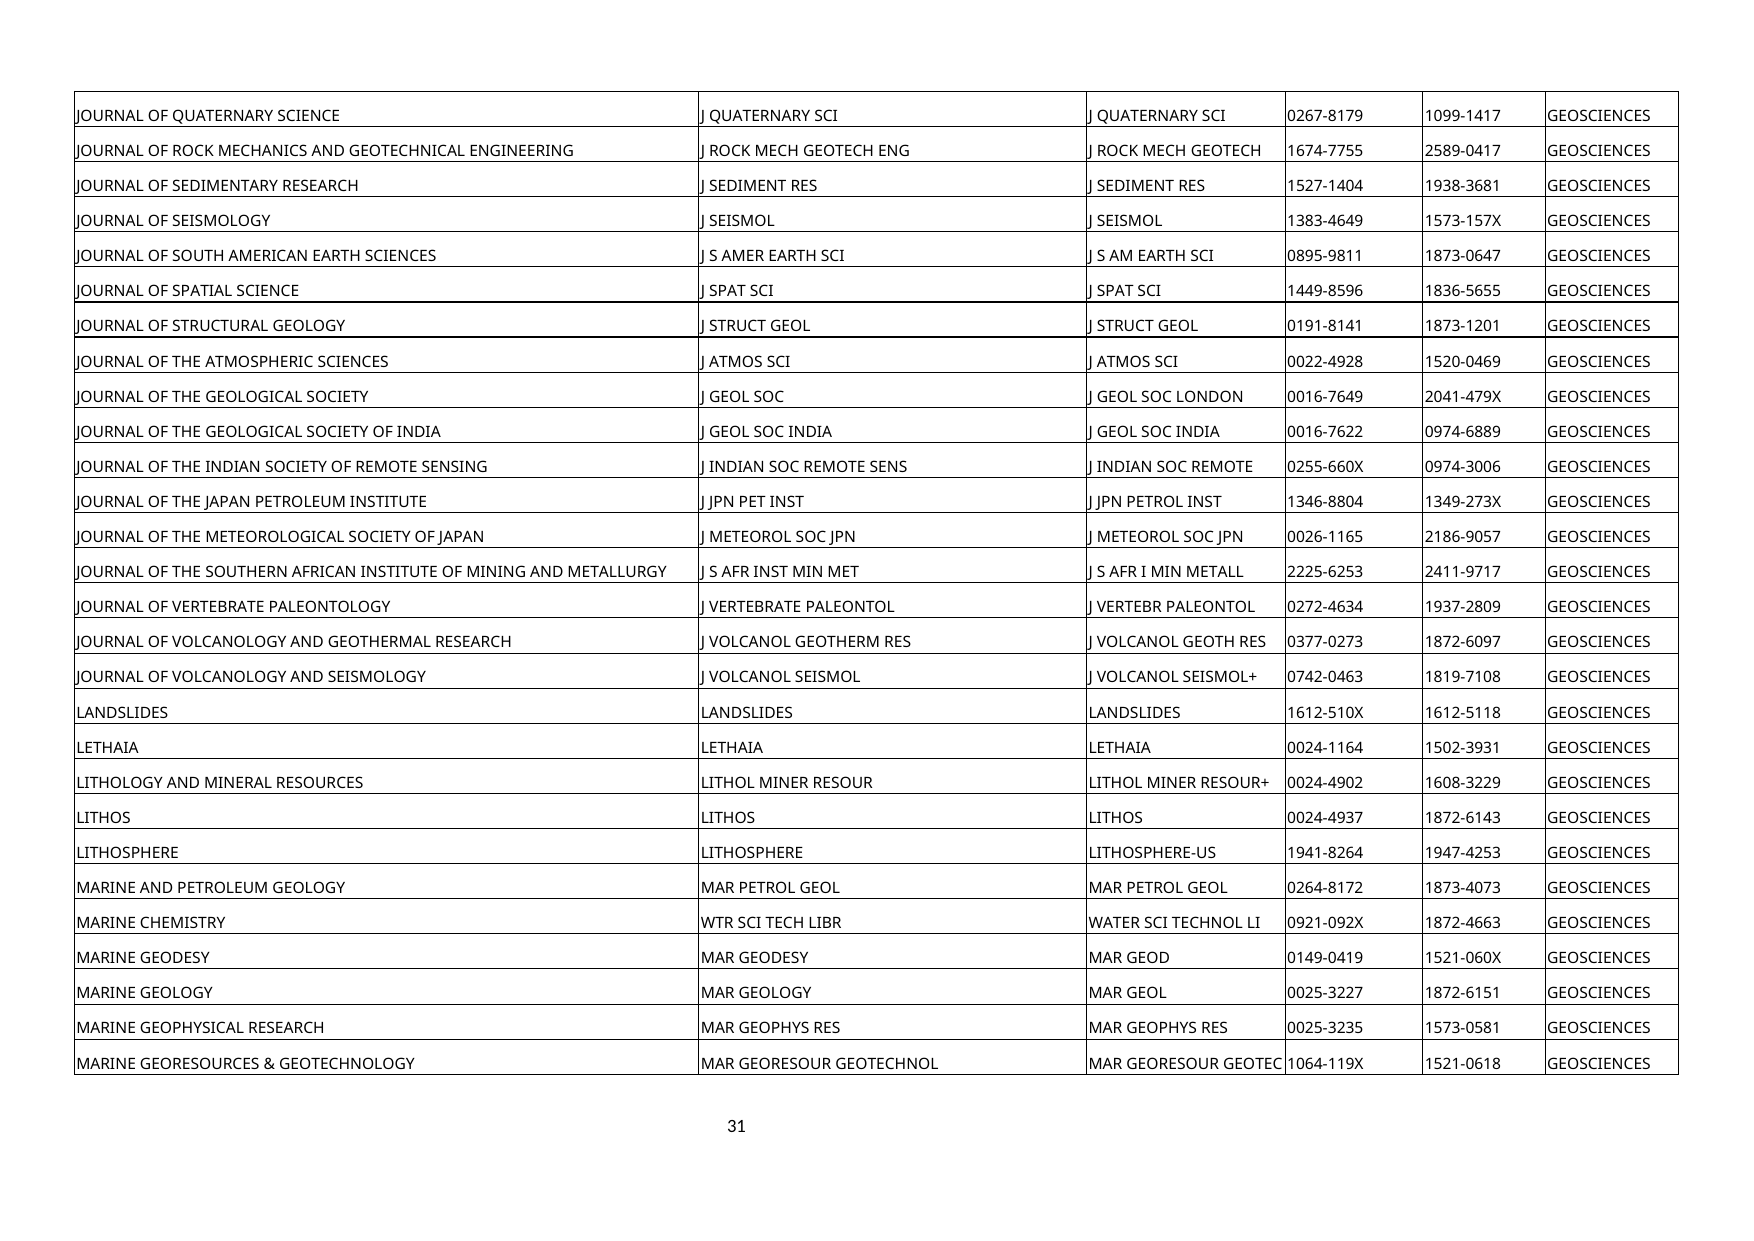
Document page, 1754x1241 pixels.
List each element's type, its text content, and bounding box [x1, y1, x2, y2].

table_cell MAR GEORESOUR GEOTEC [1087, 1040, 1285, 1074]
table_cell J ATMOS SCI [1087, 338, 1285, 372]
table_cell J VERTEBR PALEONTOL [1087, 583, 1285, 617]
table_cell J S AMER EARTH SCI [699, 232, 1086, 266]
table_cell 0016-7622 [1286, 408, 1422, 442]
table_cell GEOSCIENCES [1546, 303, 1678, 336]
table_cell MARINE GEORESOURCES & GEOTECHNOLOGY [75, 1040, 698, 1074]
table_cell J METEOROL SOC JPN [699, 513, 1086, 547]
table_cell GEOSCIENCES [1546, 864, 1678, 898]
table_cell 0377-0273 [1286, 618, 1422, 652]
table_cell 1099-1417 [1423, 92, 1545, 126]
table_cell MARINE AND PETROLEUM GEOLOGY [75, 864, 698, 898]
table_cell MAR GEOD [1087, 934, 1285, 968]
table_cell JOURNAL OF THE INDIAN SOCIETY OF REMOTE SENSING [75, 443, 698, 477]
table_cell J SPAT SCI [1087, 267, 1285, 301]
table_cell 1520-0469 [1423, 338, 1545, 372]
table_cell LETHAIA [699, 724, 1086, 758]
table_cell 1873-4073 [1423, 864, 1545, 898]
table_cell 0025-3235 [1286, 1005, 1422, 1038]
table_cell GEOSCIENCES [1546, 759, 1678, 793]
table_cell MARINE GEODESY [75, 934, 698, 968]
table_cell J VOLCANOL SEISMOL [699, 654, 1086, 687]
table_cell 1872-6143 [1423, 794, 1545, 828]
table_cell MAR GEOPHYS RES [1087, 1005, 1285, 1038]
table_cell LITHOSPHERE [75, 829, 698, 863]
table_cell 1521-0618 [1423, 1040, 1545, 1074]
table_cell MAR GEOPHYS RES [699, 1005, 1086, 1038]
table_cell GEOSCIENCES [1546, 969, 1678, 1003]
table_cell J SPAT SCI [699, 267, 1086, 301]
table_cell J QUATERNARY SCI [1087, 92, 1285, 126]
table_cell 0264-8172 [1286, 864, 1422, 898]
table_cell 0921-092X [1286, 899, 1422, 933]
table_cell J VOLCANOL SEISMOL+ [1087, 654, 1285, 687]
table_cell GEOSCIENCES [1546, 443, 1678, 477]
table_cell J VOLCANOL GEOTH RES [1087, 618, 1285, 652]
table_cell LITHOSPHERE-US [1087, 829, 1285, 863]
table_cell LITHOL MINER RESOUR+ [1087, 759, 1285, 793]
table_cell 0272-4634 [1286, 583, 1422, 617]
table_cell J GEOL SOC LONDON [1087, 373, 1285, 407]
table_cell GEOSCIENCES [1546, 408, 1678, 442]
table_cell GEOSCIENCES [1546, 934, 1678, 968]
table_cell 0255-660X [1286, 443, 1422, 477]
table_cell 1612-5118 [1423, 689, 1545, 723]
table_cell LETHAIA [1087, 724, 1285, 758]
table_cell 2041-479X [1423, 373, 1545, 407]
table_cell LITHOL MINER RESOUR [699, 759, 1086, 793]
table_cell 2225-6253 [1286, 548, 1422, 582]
table_cell J ROCK MECH GEOTECH [1087, 127, 1285, 161]
table_cell J SEISMOL [699, 197, 1086, 231]
table_cell MARINE CHEMISTRY [75, 899, 698, 933]
table_cell JOURNAL OF SOUTH AMERICAN EARTH SCIENCES [75, 232, 698, 266]
table_cell 1873-1201 [1423, 303, 1545, 336]
table_cell JOURNAL OF THE METEOROLOGICAL SOCIETY OF JAPAN [75, 513, 698, 547]
table_cell J GEOL SOC [699, 373, 1086, 407]
table_cell 1872-4663 [1423, 899, 1545, 933]
table_cell MARINE GEOPHYSICAL RESEARCH [75, 1005, 698, 1038]
table_cell 1947-4253 [1423, 829, 1545, 863]
table_cell J GEOL SOC INDIA [699, 408, 1086, 442]
table_cell 0742-0463 [1286, 654, 1422, 687]
table_cell J ATMOS SCI [699, 338, 1086, 372]
table_cell 1383-4649 [1286, 197, 1422, 231]
table_cell J ROCK MECH GEOTECH ENG [699, 127, 1086, 161]
table_cell 1938-3681 [1423, 162, 1545, 196]
table_cell 1573-0581 [1423, 1005, 1545, 1038]
table_cell LETHAIA [75, 724, 698, 758]
table_cell J S AM EARTH SCI [1087, 232, 1285, 266]
table_cell LITHOLOGY AND MINERAL RESOURCES [75, 759, 698, 793]
table_cell 1873-0647 [1423, 232, 1545, 266]
table_cell J VERTEBRATE PALEONTOL [699, 583, 1086, 617]
table_cell MAR PETROL GEOL [1087, 864, 1285, 898]
table_cell GEOSCIENCES [1546, 1005, 1678, 1038]
table_cell JOURNAL OF SEISMOLOGY [75, 197, 698, 231]
table_cell GEOSCIENCES [1546, 548, 1678, 582]
table_cell LANDSLIDES [699, 689, 1086, 723]
table_cell GEOSCIENCES [1546, 338, 1678, 372]
table_cell 1941-8264 [1286, 829, 1422, 863]
table_cell LANDSLIDES [75, 689, 698, 723]
table_cell 1573-157X [1423, 197, 1545, 231]
table_cell 0026-1165 [1286, 513, 1422, 547]
table_cell 0895-9811 [1286, 232, 1422, 266]
table_cell 2186-9057 [1423, 513, 1545, 547]
table_cell J S AFR INST MIN MET [699, 548, 1086, 582]
table_cell 1064-119X [1286, 1040, 1422, 1074]
table_cell JOURNAL OF THE GEOLOGICAL SOCIETY [75, 373, 698, 407]
table_cell 1608-3229 [1423, 759, 1545, 793]
table_cell LITHOS [75, 794, 698, 828]
table_cell JOURNAL OF THE ATMOSPHERIC SCIENCES [75, 338, 698, 372]
table_cell 1674-7755 [1286, 127, 1422, 161]
table_cell 0024-4902 [1286, 759, 1422, 793]
table_cell LITHOS [699, 794, 1086, 828]
table_cell J S AFR I MIN METALL [1087, 548, 1285, 582]
table_cell J GEOL SOC INDIA [1087, 408, 1285, 442]
table_cell J QUATERNARY SCI [699, 92, 1086, 126]
table_cell 1819-7108 [1423, 654, 1545, 687]
table_cell 1872-6097 [1423, 618, 1545, 652]
table_cell 0024-1164 [1286, 724, 1422, 758]
table_cell J VOLCANOL GEOTHERM RES [699, 618, 1086, 652]
table_cell GEOSCIENCES [1546, 127, 1678, 161]
table_cell 0025-3227 [1286, 969, 1422, 1003]
table_cell J METEOROL SOC JPN [1087, 513, 1285, 547]
table_cell J STRUCT GEOL [1087, 303, 1285, 336]
table_cell WATER SCI TECHNOL LI [1087, 899, 1285, 933]
table_cell JOURNAL OF STRUCTURAL GEOLOGY [75, 303, 698, 336]
table_cell 0016-7649 [1286, 373, 1422, 407]
table_cell MAR GEOLOGY [699, 969, 1086, 1003]
table_cell 0191-8141 [1286, 303, 1422, 336]
table_cell GEOSCIENCES [1546, 583, 1678, 617]
table_cell MAR GEORESOUR GEOTECHNOL [699, 1040, 1086, 1074]
table_cell GEOSCIENCES [1546, 899, 1678, 933]
table_cell JOURNAL OF VERTEBRATE PALEONTOLOGY [75, 583, 698, 617]
table_cell JOURNAL OF SEDIMENTARY RESEARCH [75, 162, 698, 196]
table_cell GEOSCIENCES [1546, 724, 1678, 758]
table_cell GEOSCIENCES [1546, 478, 1678, 512]
table_cell MAR GEOL [1087, 969, 1285, 1003]
table_cell 1612-510X [1286, 689, 1422, 723]
table_cell J SEDIMENT RES [1087, 162, 1285, 196]
table_cell 2589-0417 [1423, 127, 1545, 161]
table_cell GEOSCIENCES [1546, 513, 1678, 547]
table_cell 1872-6151 [1423, 969, 1545, 1003]
table_cell 1836-5655 [1423, 267, 1545, 301]
table_cell GEOSCIENCES [1546, 267, 1678, 301]
table_cell MAR PETROL GEOL [699, 864, 1086, 898]
table_cell J JPN PET INST [699, 478, 1086, 512]
table_cell JOURNAL OF SPATIAL SCIENCE [75, 267, 698, 301]
table_cell J INDIAN SOC REMOTE SENS [699, 443, 1086, 477]
table_cell WTR SCI TECH LIBR [699, 899, 1086, 933]
table_cell GEOSCIENCES [1546, 232, 1678, 266]
table_cell JOURNAL OF VOLCANOLOGY AND SEISMOLOGY [75, 654, 698, 687]
table_cell 0022-4928 [1286, 338, 1422, 372]
table_cell GEOSCIENCES [1546, 373, 1678, 407]
table_cell 1502-3931 [1423, 724, 1545, 758]
table_cell GEOSCIENCES [1546, 654, 1678, 687]
table_cell LITHOS [1087, 794, 1285, 828]
table_cell J INDIAN SOC REMOTE [1087, 443, 1285, 477]
table_cell GEOSCIENCES [1546, 829, 1678, 863]
table_cell 0149-0419 [1286, 934, 1422, 968]
table_cell JOURNAL OF ROCK MECHANICS AND GEOTECHNICAL ENGINEERING [75, 127, 698, 161]
table_cell 1937-2809 [1423, 583, 1545, 617]
table_cell 2411-9717 [1423, 548, 1545, 582]
table_cell MAR GEODESY [699, 934, 1086, 968]
table_cell LANDSLIDES [1087, 689, 1285, 723]
table_cell GEOSCIENCES [1546, 1040, 1678, 1074]
table_cell 0974-6889 [1423, 408, 1545, 442]
table_cell GEOSCIENCES [1546, 162, 1678, 196]
table_cell JOURNAL OF QUATERNARY SCIENCE [75, 92, 698, 126]
table_cell 1349-273X [1423, 478, 1545, 512]
table_cell JOURNAL OF THE GEOLOGICAL SOCIETY OF INDIA [75, 408, 698, 442]
table_cell J SEDIMENT RES [699, 162, 1086, 196]
table_cell GEOSCIENCES [1546, 618, 1678, 652]
table_cell 0024-4937 [1286, 794, 1422, 828]
table_cell GEOSCIENCES [1546, 197, 1678, 231]
table_cell JOURNAL OF THE JAPAN PETROLEUM INSTITUTE [75, 478, 698, 512]
table_cell J JPN PETROL INST [1087, 478, 1285, 512]
table_cell JOURNAL OF VOLCANOLOGY AND GEOTHERMAL RESEARCH [75, 618, 698, 652]
table_cell JOURNAL OF THE SOUTHERN AFRICAN INSTITUTE OF MINING AND METALLURGY [75, 548, 698, 582]
table_cell GEOSCIENCES [1546, 689, 1678, 723]
table_cell GEOSCIENCES [1546, 794, 1678, 828]
table_cell 1449-8596 [1286, 267, 1422, 301]
table_cell LITHOSPHERE [699, 829, 1086, 863]
table_cell MARINE GEOLOGY [75, 969, 698, 1003]
table_cell 1346-8804 [1286, 478, 1422, 512]
table_cell 0974-3006 [1423, 443, 1545, 477]
table_cell 1521-060X [1423, 934, 1545, 968]
table_cell J STRUCT GEOL [699, 303, 1086, 336]
table_cell 1527-1404 [1286, 162, 1422, 196]
table_cell GEOSCIENCES [1546, 92, 1678, 126]
table_cell 0267-8179 [1286, 92, 1422, 126]
table_cell J SEISMOL [1087, 197, 1285, 231]
